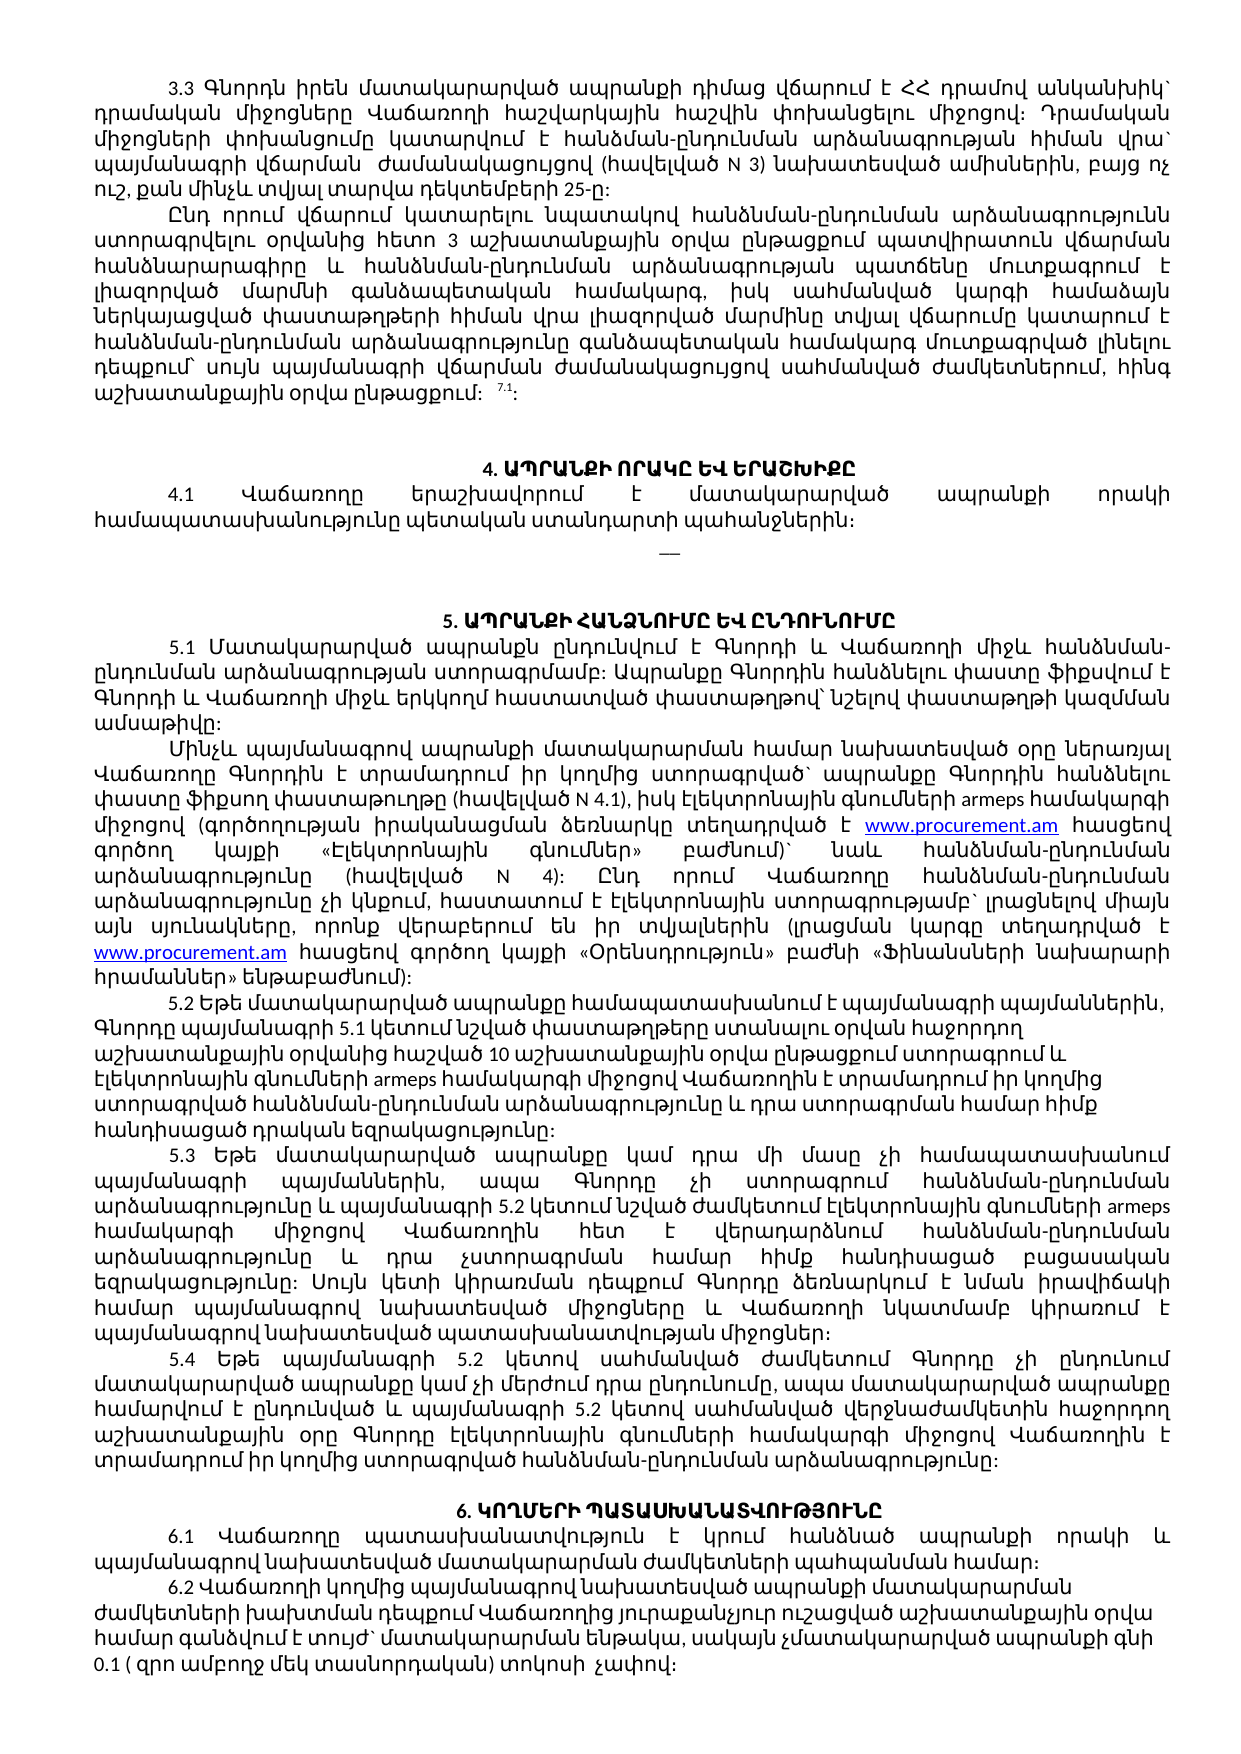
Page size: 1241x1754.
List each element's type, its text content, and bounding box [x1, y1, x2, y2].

text 6.2 Վաճառողի կողմից պայմանագրով նախատեսված ապրանքի մատակարարման ժամկետների խախտման դեպքում Վաճառողից յուրաքանչյուր ուշացված աշխատանքային օրվա համար գանձվում է տույժ` մատակարարման ենթակա, սակայն չմատակարարված ապրանքի գնի 0.1 ( զրո ամբողջ մեկ տասնորդական) տոկոսի չափով։ [94, 1574, 1171, 1676]
text 5. ԱՊՐԱՆՔԻ ՀԱՆՁՆՈՒՄԸ ԵՎ ԸՆԴՈՒՆՈՒՄԸ [94, 609, 1171, 634]
text 6. ԿՈՂՄԵՐԻ ՊԱՏԱՍԽԱՆԱՏՎՈՒԹՅՈՒՆԸ [94, 1498, 1171, 1524]
text 3.3 Գնորդն իրեն մատակարարված ապրանքի դիմաց վճարում է ՀՀ դրամով անկանխիկ` դրամական միջոցները Վաճառողի հաշվարկային հաշվին փոխանցելու միջոցով։ Դրամական միջոցների փոխանցումը կատարվում է հանձման-ընդունման արձանագրության հիման վրա` պայմանագրի վճարման ժամանակացույցով (հավելված N 3) նախատեսված ամիսներին, բայց ոչ ուշ, քան մինչև տվյալ տարվա դեկտեմբերի 25-ը: [94, 75, 1171, 202]
text 4. ԱՊՐԱՆՔԻ ՈՐԱԿԸ ԵՎ ԵՐԱՇԽԻՔԸ [94, 456, 1171, 482]
text 5.2 Եթե մատակարարված ապրանքը համապատասխանում է պայմանագրի պայմաններին, Գնորդը պայմանագրի 5.1 կետում նշված փաստաթղթերը ստանալու օրվան հաջորդող աշխատանքային օրվանից հաշված 10 աշխատանքային օրվա ընթացքում ստորագրում և էլեկտրոնային գնումների armeps համակարգի միջոցով Վաճառողին է տրամադրում իր կողմից ստորագրված հանձնման-ընդունման արձանագրությունը և դրա ստորագրման համար հիմք հանդիսացած դրական եզրակացությունը: [94, 990, 1171, 1142]
text 5.4 Եթե պայմանագրի 5.2 կետով սահմանված ժամկետում Գնորդը չի ընդունում մատակարարված ապրանքը կամ չի մերժում դրա ընդունումը, ապա մատակարարված ապրանքը համարվում է ընդունված և պայմանագրի 5.2 կետով սահմանված վերջնաժամկետին հաջորդող աշխատանքային օրը Գնորդը էլեկտրոնային գնումների համակարգի միջոցով Վաճառողին է տրամադրում իր կողմից ստորագրված հանձնման-ընդունման արձանագրությունը: [94, 1346, 1171, 1473]
text 5.3 Եթե մատակարարված ապրանքը կամ դրա մի մասը չի համապատասխանում պայմանագրի պայմաններին, ապա Գնորդը չի ստորագրում հանձնման-ընդունման արձանագրությունը և պայմանագրի 5.2 կետում նշված ժամկետում էլեկտրոնային գնումների armeps համակարգի միջոցով Վաճառողին հետ է վերադարձնում հանձնման-ընդունման արձանագրությունը և դրա չստորագրման համար հիմք հանդիսացած բացասական եզրակացությունը: Սույն կետի կիրառման դեպքում Գնորդը ձեռնարկում է նման իրավիճակի համար պայմանագրով նախատեսված միջոցները և Վաճառողի նկատմամբ կիրառում է պայմանագրով նախատեսված պատասխանատվության միջոցներ։ [94, 1142, 1171, 1346]
text Մինչև պայմանագրով ապրանքի մատակարարման համար նախատեսված օրը ներառյալ Վաճառողը Գնորդին է տրամադրում իր կողմից ստորագրված` ապրանքը Գնորդին հանձնելու փաստը ֆիքսող փաստաթուղթը (հավելված N 4.1), իսկ էլեկտրոնային գնումների armeps համակարգի միջոցով (գործողության իրականացման ձեռնարկը տեղադրված է www.procurement.am հասցեով գործող կայքի «Էլեկտրոնային գնումներ» բաժնում)` նաև հանձնման-ընդունման արձանագրությունը (հավելված N 4): Ընդ որում Վաճառողը հանձնման-ընդունման արձանագրությունը չի կնքում, հաստատում է էլեկտրոնային ստորագրությամբ` լրացնելով միայն այն սյունակները, որոնք վերաբերում են իր տվյալներին (լրացման կարգը տեղադրված է www.procurement.am հասցեով գործող կայքի «Օրենսդրություն» բաժնի «Ֆինանսների նախարարի հրամաններ» ենթաբաժնում): [94, 736, 1171, 990]
text 4.1 Վաճառողը երաշխավորում է մատակարարված ապրանքի որակի համապատասխանությունը պետական ստանդարտի պահանջներին։ [94, 482, 1171, 532]
text 5.1 Մատակարարված ապրանքն ընդունվում է Գնորդի և Վաճառողի միջև հանձնման-ընդունման արձանագրության ստորագրմամբ: Ապրանքը Գնորդին հանձնելու փաստը ֆիքսվում է Գնորդի և Վաճառողի միջև երկկողմ հաստատված փաստաթղթով՝ նշելով փաստաթղթի կազմման ամսաթիվը: [94, 634, 1171, 736]
text 6.1 Վաճառողը պատասխանատվություն է կրում հանձնած ապրանքի որակի և պայմանագրով նախատեսված մատակարարման ժամկետների պահպանման համար։ [94, 1524, 1171, 1574]
text __ [94, 532, 1171, 558]
